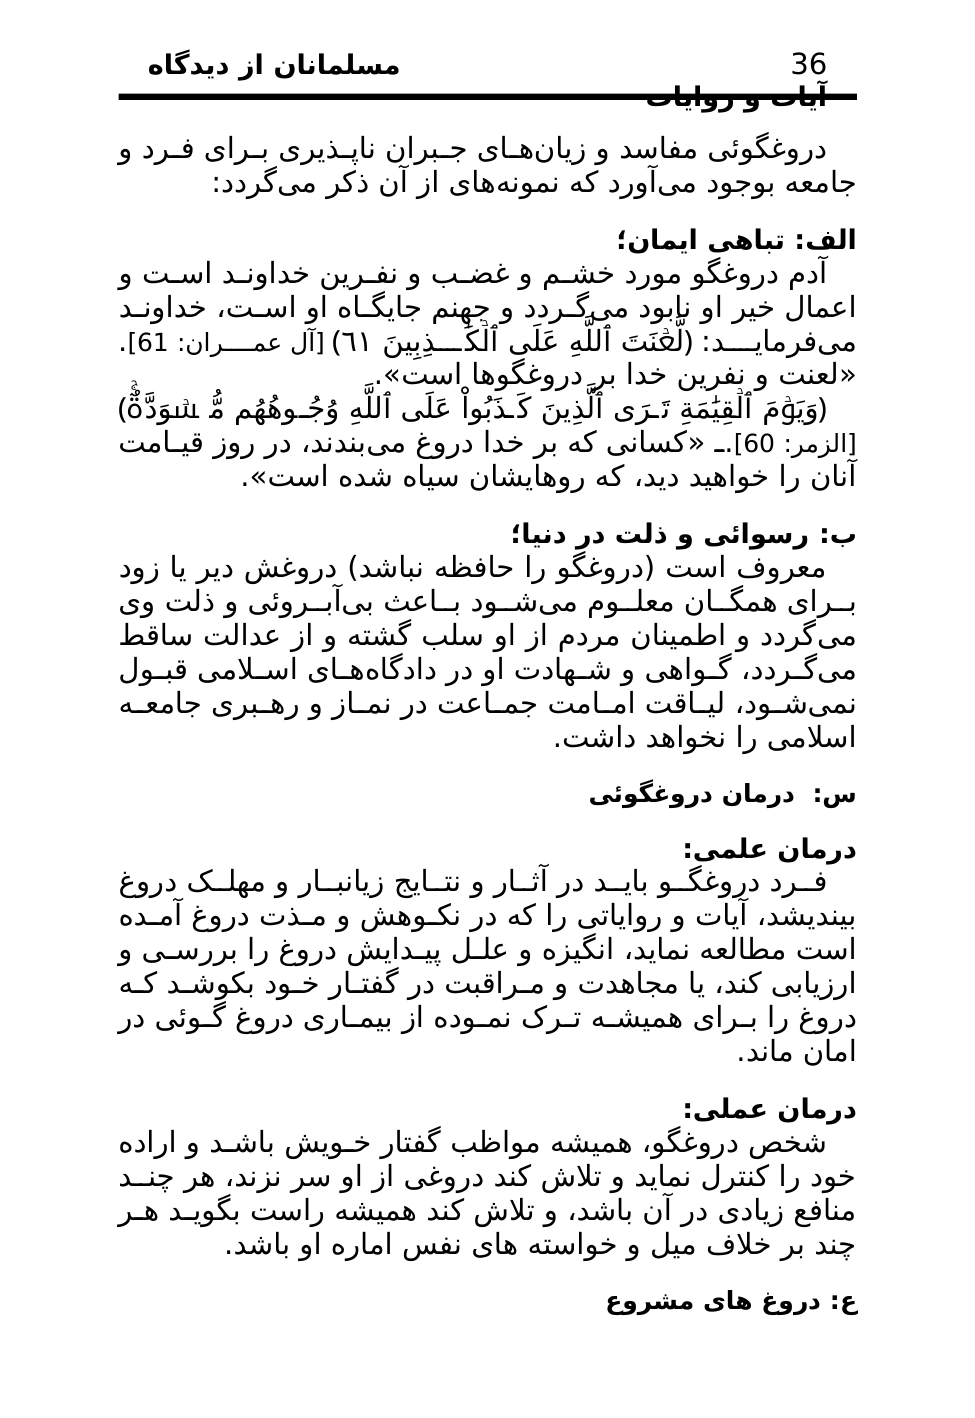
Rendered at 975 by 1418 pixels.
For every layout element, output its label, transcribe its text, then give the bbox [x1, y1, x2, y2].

text آدم دروغگو مورد خشم و غضب و نفرین خداوند است و اعمال خیر او نابود می‌گردد و جهنم جایگاه او است،‌ خداوند می‌فرماید: ﴿لَّعۡنَتَ ٱللَّهِ عَلَى ٱلۡكَٰذِبِينَ ٦١﴾ [آل عمران: 61]. «لعنت و نفرین خدا بر دروغگوها است». [118, 256, 857, 392]
text معروف است (دروغگو را حافظه نباشد) دروغش دیر یا زود برای همگان معلوم می‌شود باعث بی‌آبروئی و ذلت وی می‌گردد و اطمینان مردم از او سلب گشته و از عدالت ساقط می‌گردد، گواهی و شهادت او در دادگاه‌های اسلامی قبول نمی‌شود، ‌لیاقت امامت جماعت در نماز و رهبری جامعه اسلامی را نخواهد داشت. [118, 550, 857, 754]
text فرد دروغگو باید در آثار و نتایج زیانبار و مهلک دروغ بیندیشد، آیات و روایاتی را که در نکوهش و مذت دروغ آمده است مطالعه نماید،‌ انگیزه و علل پیدایش دروغ را بررسی و ارزیابی کند، یا مجاهدت و مراقبت در گفتار خود بکوشد که دروغ را برای همیشه ترک نموده از بیماری دروغ گوئی در امان ماند. [118, 865, 857, 1068]
text ب: ‌رسوائی و ذلت در دنیا؛ [118, 519, 857, 550]
text درمان عملی: [118, 1093, 857, 1125]
text درمان علمی: [118, 833, 857, 865]
text ع‌: دروغ های مشروع [118, 1286, 857, 1315]
text الف‌: تباهی ایمان؛ [118, 224, 857, 256]
text دروغگوئی مفاسد و زیان‌های جبران ناپذیری برای فرد و جامعه بوجود می‌آورد که نمونه‌های از آن ذکر می‌گردد: [118, 132, 857, 199]
text شخص دروغگو، همیشه مواظب گفتار خویش باشد و اراده خود را کنترل نماید و تلاش کند دروغی از او سر نزند، هر چند منافع زیادی در آن باشد، و تلاش کند همیشه راست بگوید هر چند بر خلاف میل و خواسته های نفس اماره او باشد. [118, 1125, 857, 1261]
text ﴿وَيَوۡمَ ٱلۡقِيَٰمَةِ تَرَى ٱلَّذِينَ كَذَبُواْ عَلَى ٱللَّهِ وُجُوهُهُم مُّسۡوَدَّةٌۚ﴾ [الزمر: 60]. «کسانی که بر خدا دروغ می‌بندند، در روز قیامت آنان را خواهید دید، که روهایشان سیاه شده است». [118, 392, 857, 494]
text س: درمان دروغگوئی [118, 779, 857, 808]
